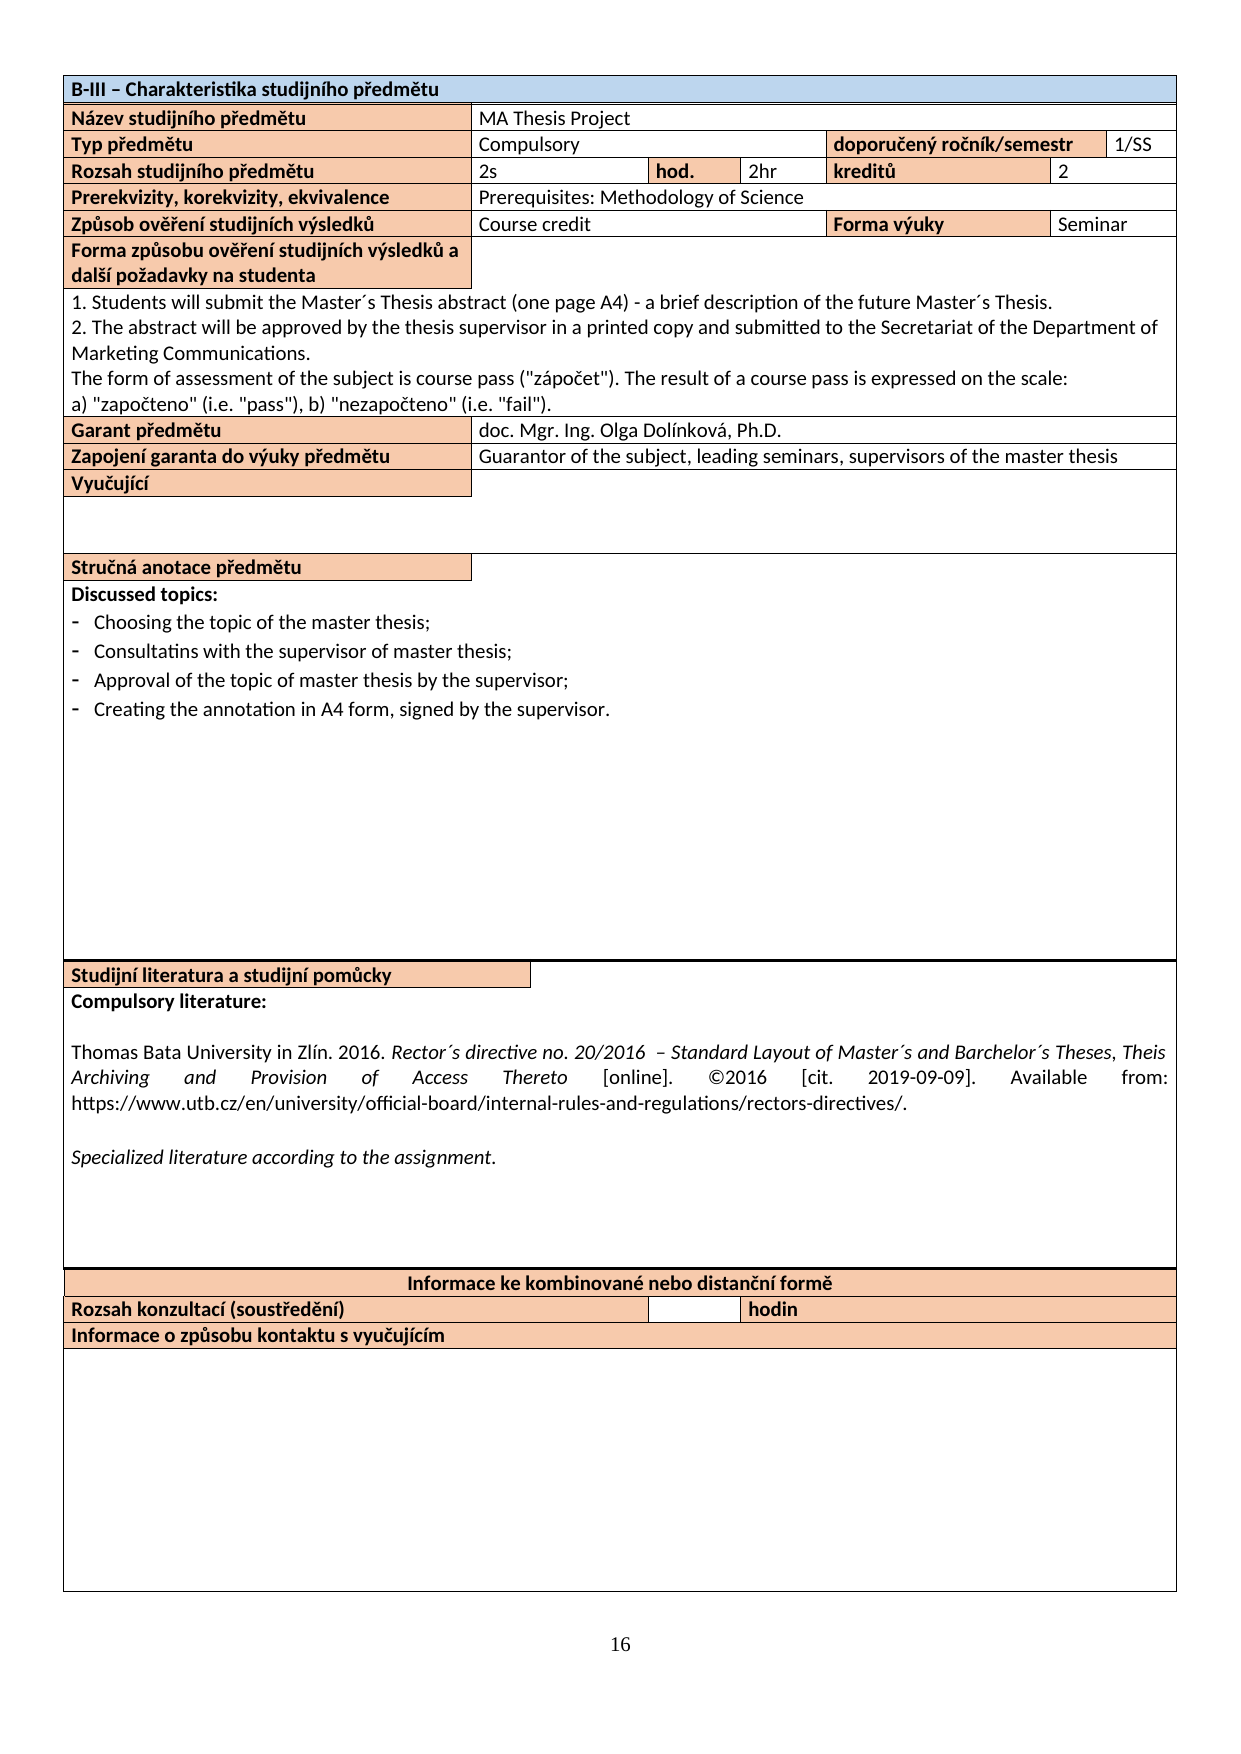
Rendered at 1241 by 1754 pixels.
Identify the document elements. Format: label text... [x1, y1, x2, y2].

table_cell Forma způsobu ověření studijních výsledků a další požadavky na studenta [64, 237, 471, 288]
table_cell hodin [741, 1297, 1176, 1322]
table_cell hod. [649, 158, 740, 183]
table_cell Garant předmětu [64, 417, 471, 443]
table_cell Název studijního předmětu [64, 105, 471, 130]
table_cell Seminar [1051, 211, 1176, 236]
table_cell kreditů [827, 158, 1050, 183]
table_cell Typ předmětu [64, 131, 471, 157]
table_cell 1. Students will submit the Master´s Thesis abstract (one page A4) - a brief description of the future Master´s Thesis. 2. The abstract will be approved by the thesis supervisor in a printed copy and submitted to the Secretariat of the Department of Marketing Communications. The form of assessment of the subject is course pass ("zápočet"). The result of a course pass is expressed on the scale: a) "započteno" (i.e. "pass"), b) "nezapočteno" (i.e. "fail"). [64, 288, 1176, 416]
table_cell [472, 470, 1176, 496]
table_cell Informace ke kombinované nebo distanční formě [65, 1270, 1176, 1296]
table_cell Guarantor of the subject, leading seminars, supervisors of the master thesis [472, 444, 1176, 469]
table_cell 1/SS [1107, 131, 1176, 157]
table_cell [472, 237, 1176, 288]
table_cell Informace o způsobu kontaktu s vyučujícím [64, 1323, 1176, 1348]
table_cell Studijní literatura a studijní pomůcky [64, 962, 530, 987]
table_cell Compulsory literature: Thomas Bata University in Zlín. 2016. Rector´s directive no. 20/2016 – Standard Layout of Master´s and Barchelor´s Theses, Theis Archiving and Provision of Access Thereto [online]. ©2016 [cit. 2019-09-09]. Available from: https://www.utb.cz/en/university/official-board/internal-rules-and-regulations/rectors-directives/. Specialized literature according to the assignment. [64, 987, 1176, 1267]
table_cell [64, 1349, 1176, 1591]
table_cell doporučený ročník/semestr [827, 131, 1106, 157]
table_cell doc. Mgr. Ing. Olga Dolínková, Ph.D. [472, 417, 1176, 443]
table_cell Course credit [472, 211, 826, 236]
table_cell Stručná anotace předmětu [64, 554, 471, 580]
table_cell Prerequisites: Methodology of Science [472, 184, 1176, 210]
table_cell MA Thesis Project [472, 105, 1176, 130]
table_cell Způsob ověření studijních výsledků [64, 211, 471, 236]
table_cell [1169, 962, 1176, 987]
table_cell [649, 1297, 740, 1322]
table_cell 2s [472, 158, 648, 183]
table_cell [64, 496, 1176, 553]
table_cell Discussed topics: Choosing the topic of the master thesis; Consultatins with the supervisor of master thesis; Approval of the topic of master thesis by the supervisor; Creating the annotation in A4 form, signed by the supervisor. [64, 580, 1176, 959]
table_cell Forma výuky [827, 211, 1050, 236]
table_cell Prerekvizity, korekvizity, ekvivalence [64, 184, 471, 210]
table_cell [472, 554, 1176, 580]
table_cell Zapojení garanta do výuky předmětu [64, 444, 471, 469]
table_cell 2hr [741, 158, 826, 183]
table_cell 2 [1051, 158, 1176, 183]
table_cell Rozsah studijního předmětu [64, 158, 471, 183]
table_cell [531, 962, 537, 987]
table_header B-III – Charakteristika studijního předmětu [64, 76, 1176, 102]
table_cell Vyučující [64, 470, 471, 496]
table_cell Compulsory [472, 131, 826, 157]
table_cell Rozsah konzultací (soustředění) [64, 1297, 648, 1322]
